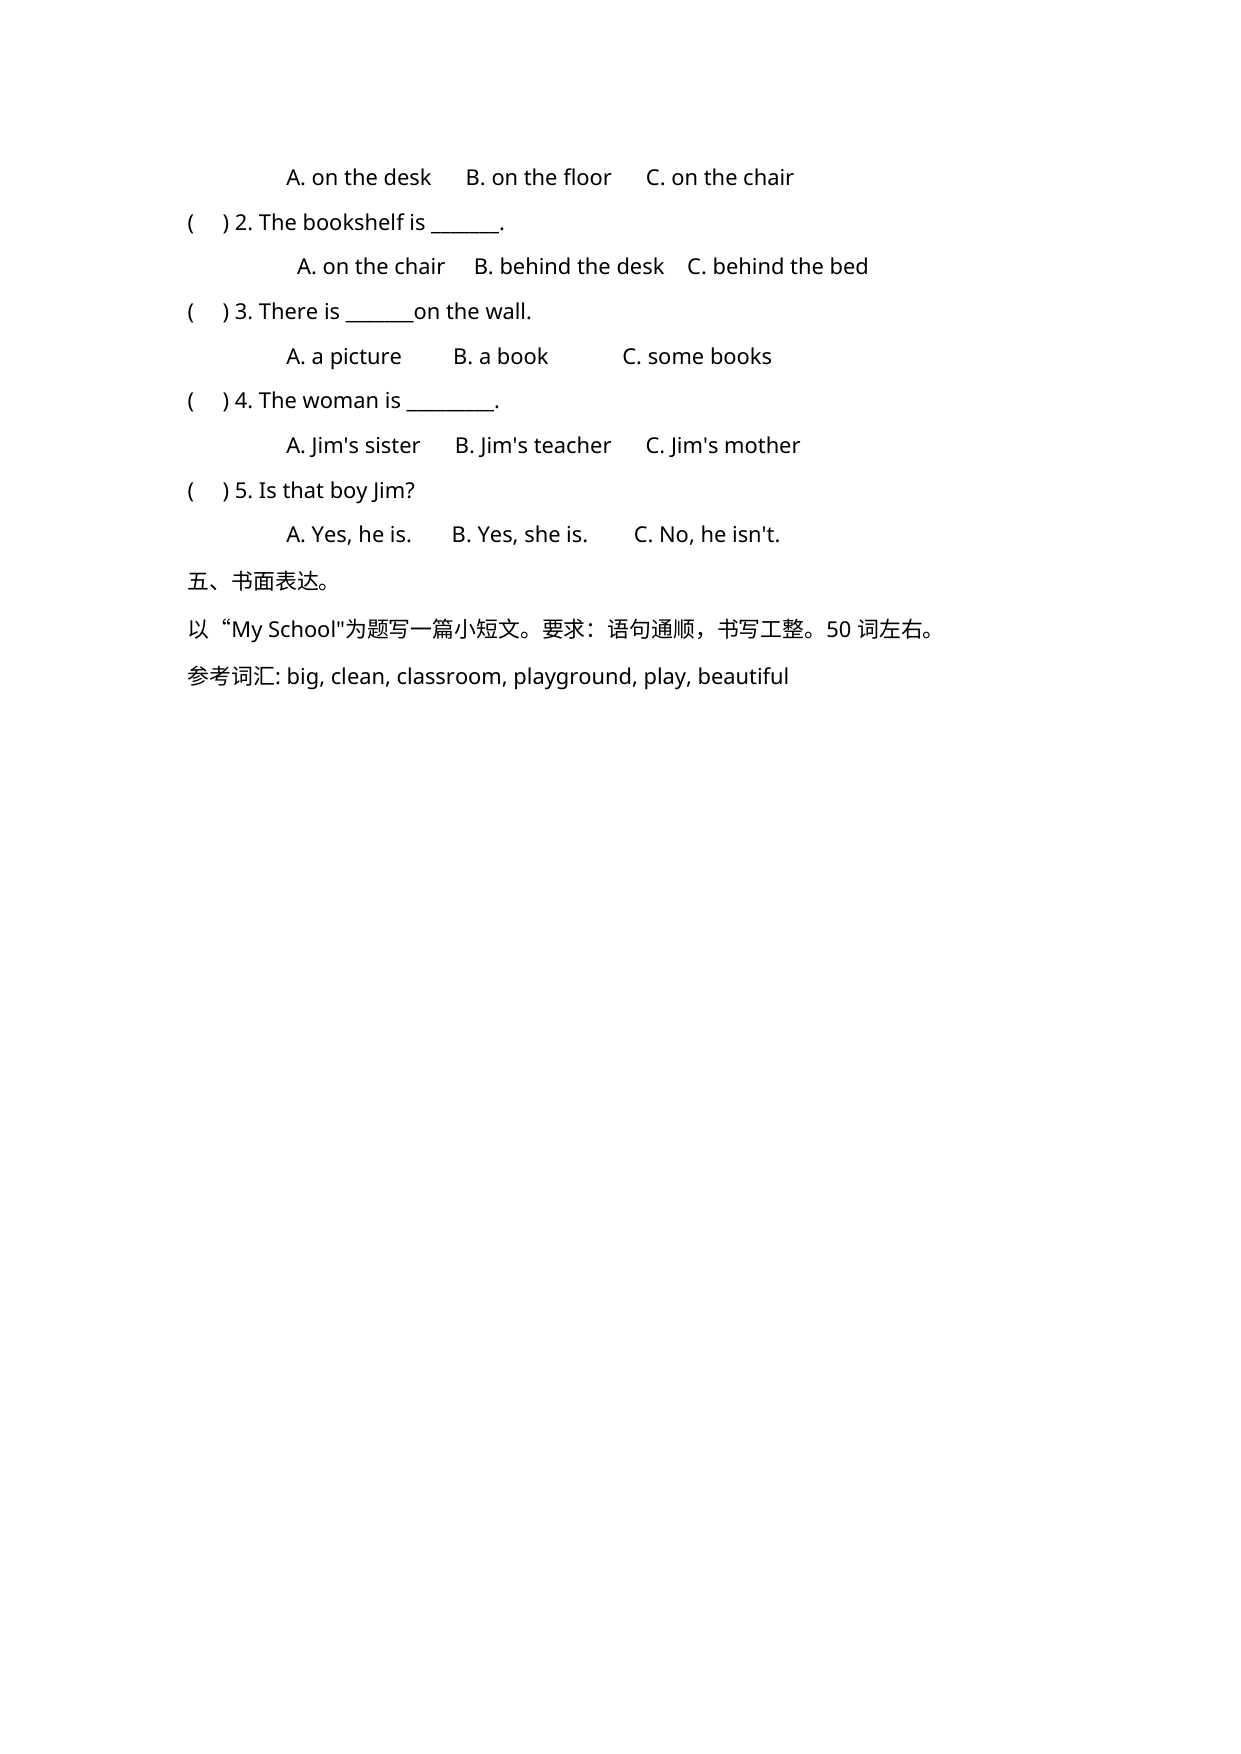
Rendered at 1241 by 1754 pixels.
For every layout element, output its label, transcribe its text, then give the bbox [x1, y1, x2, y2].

text 五、书面表达。 [187, 564, 1053, 596]
text A. Yes, he is. B. Yes, she is. C. No, he isn't. [187, 519, 1053, 549]
text A. a picture B. a book C. some books [187, 341, 1053, 371]
text ( ) 5. Is that boy Jim? [187, 475, 1053, 504]
text 参考词汇: big, clean, classroom, playground, play, beautiful [187, 659, 1053, 691]
text ( ) 4. The woman is _________. [187, 385, 1053, 415]
text ( ) 2. The bookshelf is _______. [187, 207, 1053, 236]
text A. on the desk B. on the floor C. on the chair [187, 162, 1053, 192]
text A. Jim's sister B. Jim's teacher C. Jim's mother [187, 430, 1053, 460]
text ( ) 3. There is _______on the wall. [187, 296, 1053, 326]
text A. on the chair B. behind the desk C. behind the bed [187, 251, 1053, 281]
text 以“My School"为题写一篇小短文。要求：语句通顺，书写工整。50 词左右。 [187, 612, 1053, 643]
